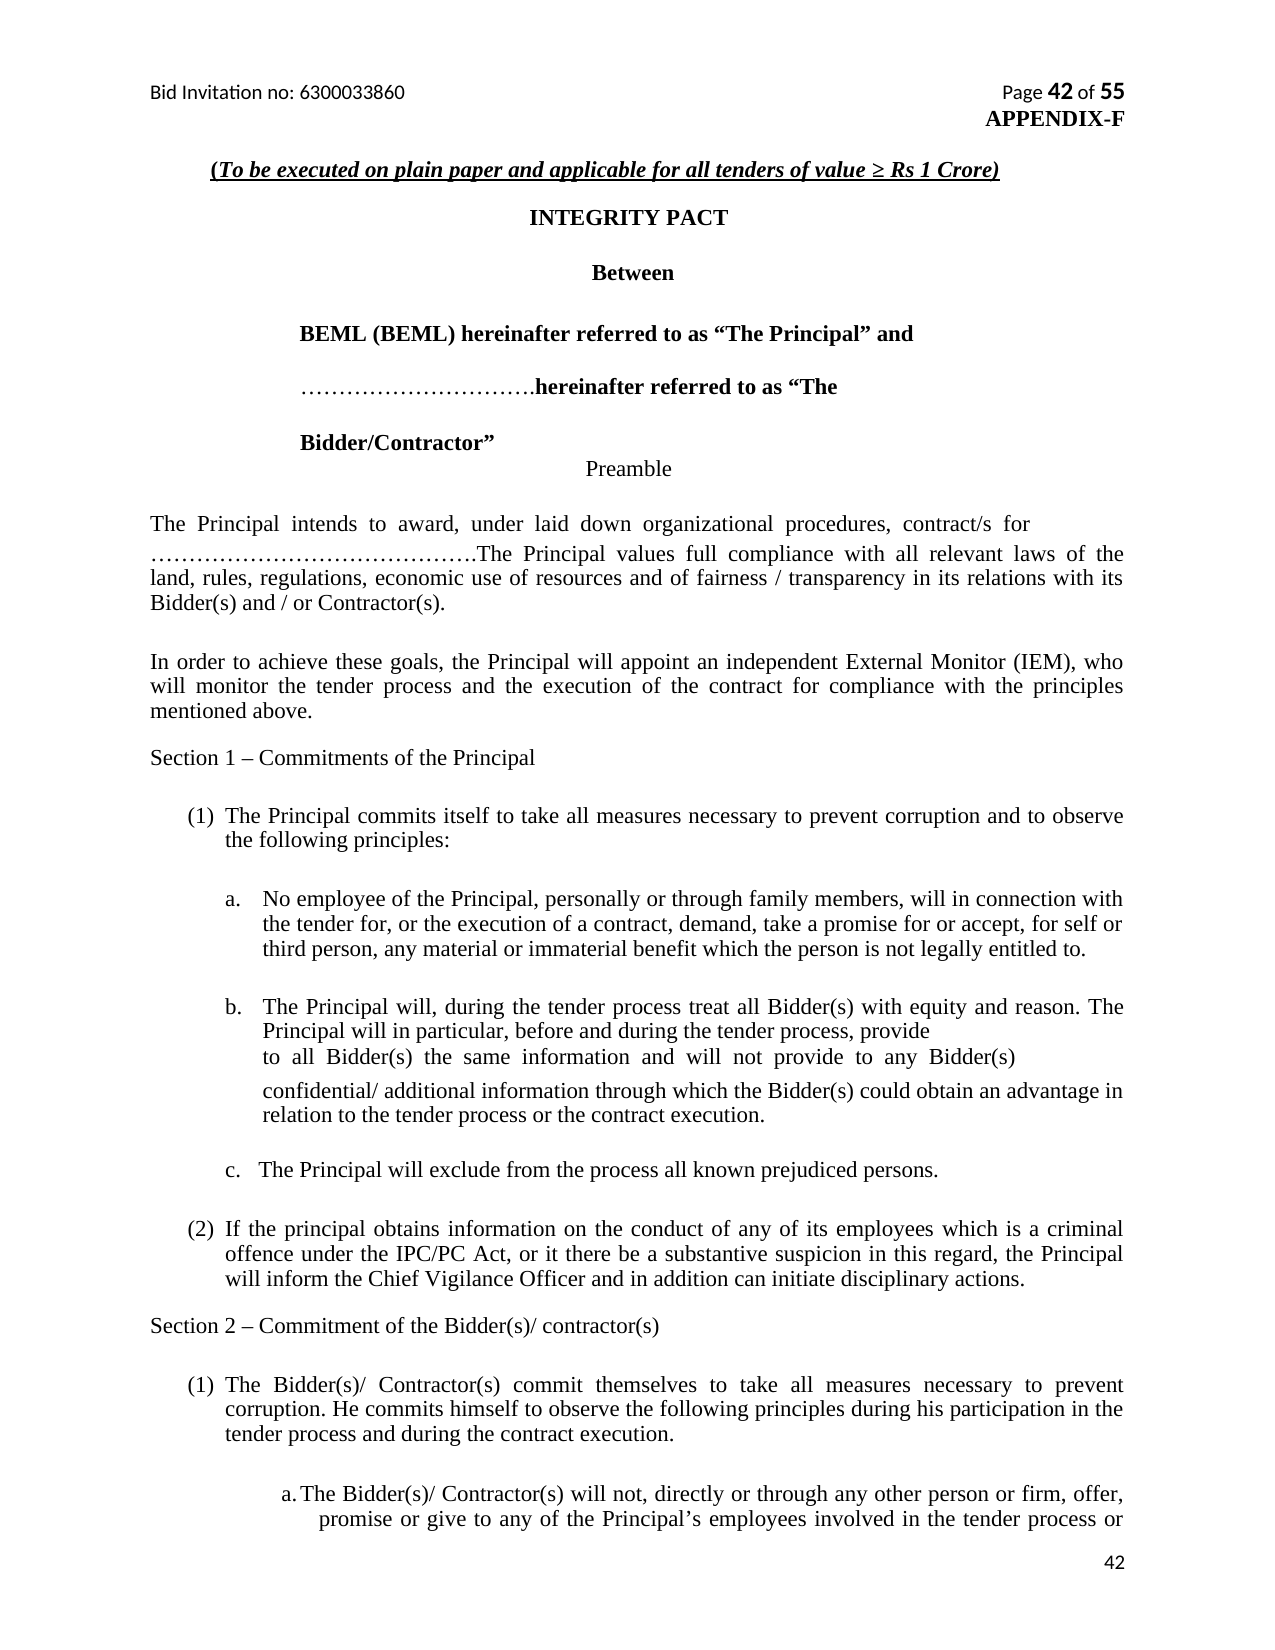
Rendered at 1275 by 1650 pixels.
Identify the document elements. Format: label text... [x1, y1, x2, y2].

text Section 2 – Commitment of the Bidder(s)/ contractor(s) [150, 1312, 1125, 1338]
text Preamble [585, 455, 1125, 481]
text …………………………………….The Principal values full compliance with all relevant laws of the land, rules, regulations, economic use of resources and of fairness / transparency in its relations with its Bidder(s) and / or Contractor(s). [150, 542, 1125, 615]
list If the principal obtains information on the conduct of any of its employees which is a criminal offence under the IPC/PC Act, or it there be a substantive suspicion in this regard, the Principal will inform the Chief Vigilance Officer and in addition can initiate disciplinary actions. [187, 1217, 1125, 1291]
text c. The Principal will exclude from the process all known prejudiced persons. [225, 1156, 1125, 1182]
text Bidder/Contractor” [300, 428, 1125, 455]
list The Bidder(s)/ Contractor(s) commit themselves to take all measures necessary to prevent corruption. He commits himself to observe the following principles during his participation in the tender process and during the contract execution. [187, 1373, 1125, 1446]
list The Principal will, during the tender process treat all Bidder(s) with equity and reason. The Principal will in particular, before and during the tender process, provide [225, 996, 1125, 1043]
text confidential/ additional information through which the Bidder(s) could obtain an advantage in relation to the tender process or the contract execution. [262, 1080, 1125, 1127]
list No employee of the Principal, personally or through family members, will in connection with the tender for, or the execution of a contract, demand, take a promise for or accept, for self or third person, any material or immaterial benefit which the person is not legally entitled to. [225, 887, 1125, 961]
text INTEGRITY PACT [529, 204, 1125, 230]
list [281, 1481, 1125, 1532]
list The Principal commits itself to take all measures necessary to prevent corruption and to observe the following principles: [187, 805, 1125, 852]
text ………………………….hereinafter referred to as “The [300, 373, 1125, 400]
text Between [592, 259, 1125, 285]
text APPENDIX-F [150, 106, 1125, 132]
text BEML (BEML) hereinafter referred to as “The Principal” and [299, 320, 1014, 347]
text (To be executed on plain paper and applicable for all tenders of value ≥ Rs 1 Crore) [210, 157, 1125, 183]
text to all Bidder(s) the same information and will not provide to any Bidder(s) [262, 1043, 1125, 1069]
text In order to achieve these goals, the Principal will appoint an independent External Monitor (IEM), who will monitor the tender process and the execution of the contract for compliance with the principles mentioned above. [150, 650, 1125, 723]
text The Principal intends to award, under laid down organizational procedures, contract/s for [150, 510, 1125, 536]
text Section 1 – Commitments of the Principal [150, 744, 1125, 770]
